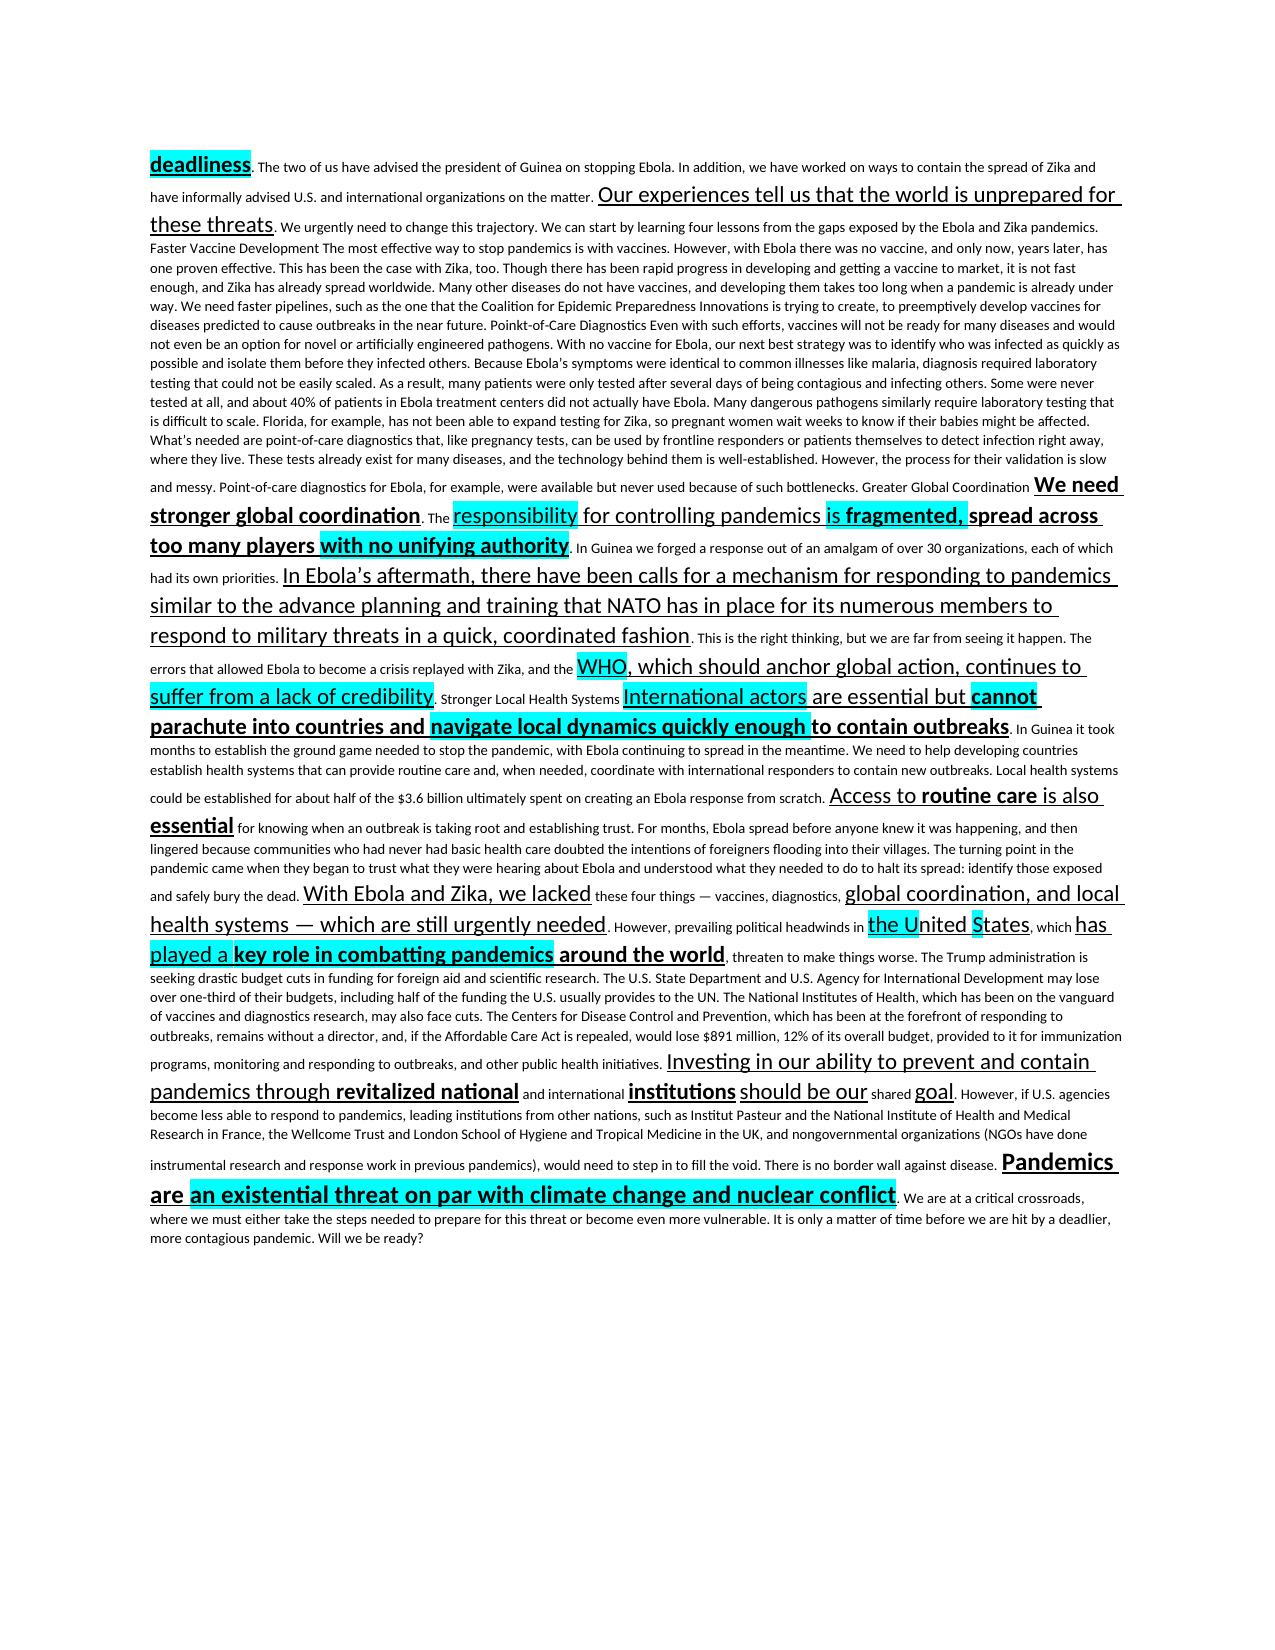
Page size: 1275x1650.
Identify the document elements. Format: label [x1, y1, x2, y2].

text [150, 150, 1125, 1248]
